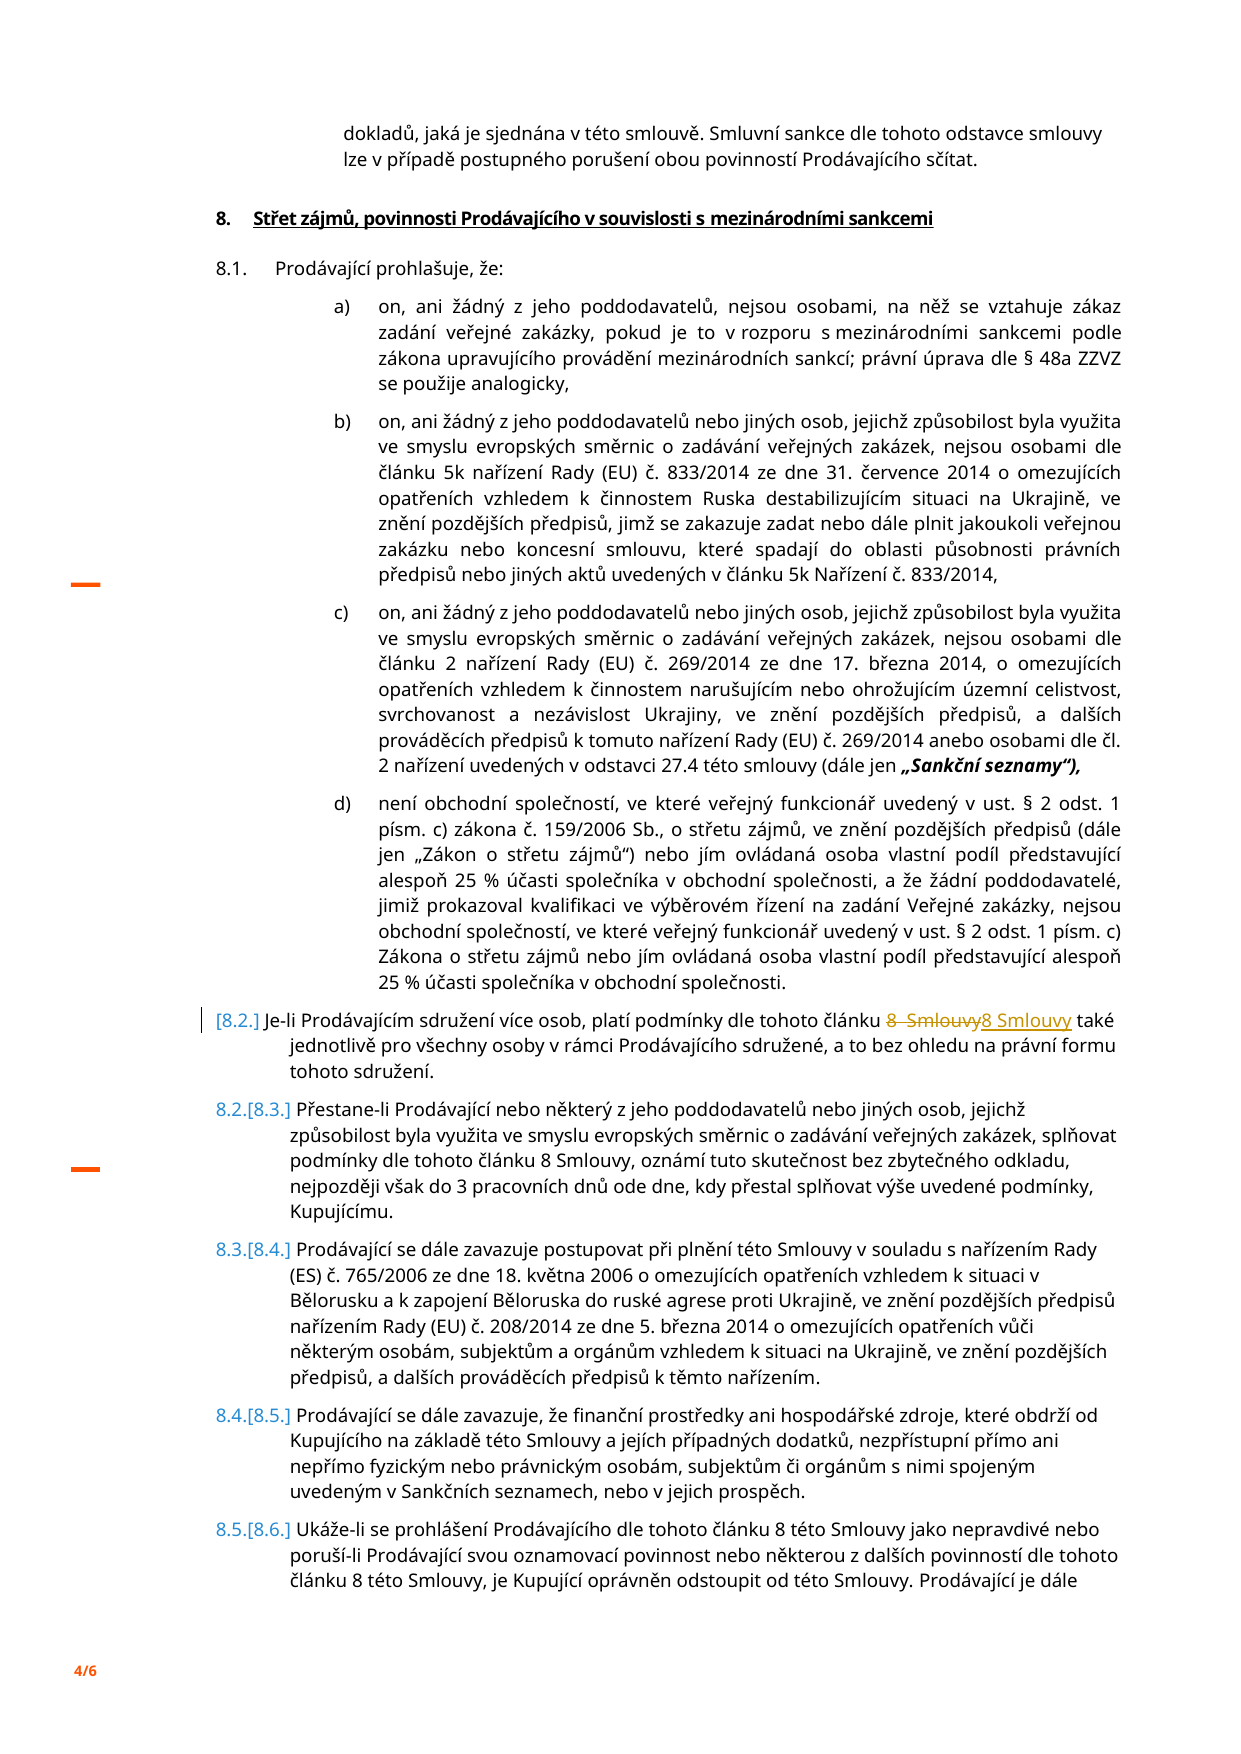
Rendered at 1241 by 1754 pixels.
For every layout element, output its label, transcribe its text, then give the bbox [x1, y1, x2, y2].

text on, ani žádný z jeho poddodavatelů nebo jiných osob, jejichž způsobilost byla využita ve smyslu evropských směrnic o zadávání veřejných zakázek, nejsou osobami dle článku 5k nařízení Rady (EU) č. 833/2014 ze dne 31. července 2014 o omezujících opatřeních vzhledem k činnostem Ruska destabilizujícím situaci na Ukrajině, ve znění pozdějších předpisů, jimž se zakazuje zadat nebo dále plnit jakoukoli veřejnou zakázku nebo koncesní smlouvu, které spadají do oblasti působnosti právních předpisů nebo jiných aktů uvedených v článku 5k Nařízení č. 833/2014, [334, 408, 1122, 587]
text on, ani žádný z jeho poddodavatelů, nejsou osobami, na něž se vztahuje zákaz zadání veřejné zakázky, pokud je to v rozporu s mezinárodními sankcemi podle zákona upravujícího provádění mezinárodních sankcí; právní úprava dle § 48a ZZVZ se použije analogicky, [334, 294, 1122, 396]
list Prodávající se dále zavazuje postupovat při plnění této Smlouvy v souladu s nařízením Rady (ES) č. 765/2006 ze dne 18. května 2006 o omezujících opatřeních vzhledem k situaci v Bělorusku a k zapojení Běloruska do ruské agrese proti Ukrajině, ve znění pozdějších předpisů nařízením Rady (EU) č. 208/2014 ze dne 5. března 2014 o omezujících opatřeních vůči některým osobám, subjektům a orgánům vzhledem k situaci na Ukrajině, ve znění pozdějších předpisů, a dalších prováděcích předpisů k těmto nařízením. [216, 1236, 1122, 1389]
text Střet zájmů, povinnosti Prodávajícího v souvislosti s mezinárodními sankcemi [216, 205, 1122, 231]
list Přestane-li Prodávající nebo některý z jeho poddodavatelů nebo jiných osob, jejichž způsobilost byla využita ve smyslu evropských směrnic o zadávání veřejných zakázek, splňovat podmínky dle tohoto článku 8 Smlouvy, oznámí tuto skutečnost bez zbytečného odkladu, nejpozději však do 3 pracovních dnů ode dne, kdy přestal splňovat výše uvedené podmínky, Kupujícímu. [216, 1096, 1122, 1224]
list Prodávající prohlašuje, že: [216, 256, 1122, 281]
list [291, 121, 1122, 172]
text není obchodní společností, ve které veřejný funkcionář uvedený v ust. § 2 odst. 1 písm. c) zákona č. 159/2006 Sb., o střetu zájmů, ve znění pozdějších předpisů (dále jen „Zákon o střetu zájmů“) nebo jím ovládaná osoba vlastní podíl představující alespoň 25 % účasti společníka v obchodní společnosti, a že žádní poddodavatelé, jimiž prokazoval kvalifikaci ve výběrovém řízení na zadání Veřejné zakázky, nejsou obchodní společností, ve které veřejný funkcionář uvedený v ust. § 2 odst. 1 písm. c) Zákona o střetu zájmů nebo jím ovládaná osoba vlastní podíl představující alespoň 25 % účasti společníka v obchodní společnosti. [334, 791, 1122, 995]
text on, ani žádný z jeho poddodavatelů nebo jiných osob, jejichž způsobilost byla využita ve smyslu evropských směrnic o zadávání veřejných zakázek, nejsou osobami dle článku 2 nařízení Rady (EU) č. 269/2014 ze dne 17. března 2014, o omezujících opatřeních vzhledem k činnostem narušujícím nebo ohrožujícím územní celistvost, svrchovanost a nezávislost Ukrajiny, ve znění pozdějších předpisů, a dalších prováděcích předpisů k tomuto nařízení Rady (EU) č. 269/2014 anebo osobami dle čl. 2 nařízení uvedených v odstavci 27.4 této smlouvy (dále jen „Sankční seznamy“), [334, 599, 1122, 778]
list Prodávající se dále zavazuje, že finanční prostředky ani hospodářské zdroje, které obdrží od Kupujícího na základě této Smlouvy a jejích případných dodatků, nezpřístupní přímo ani nepřímo fyzickým nebo právnickým osobám, subjektům či orgánům s nimi spojeným uvedeným v Sankčních seznamech, nebo v jejich prospěch. [216, 1402, 1122, 1504]
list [216, 1517, 1122, 1593]
list Je-li Prodávajícím sdružení více osob, platí podmínky dle tohoto článku také jednotlivě pro všechny osoby v rámci Prodávajícího sdružené, a to bez ohledu na právní formu tohoto sdružení. [216, 1007, 1122, 1084]
